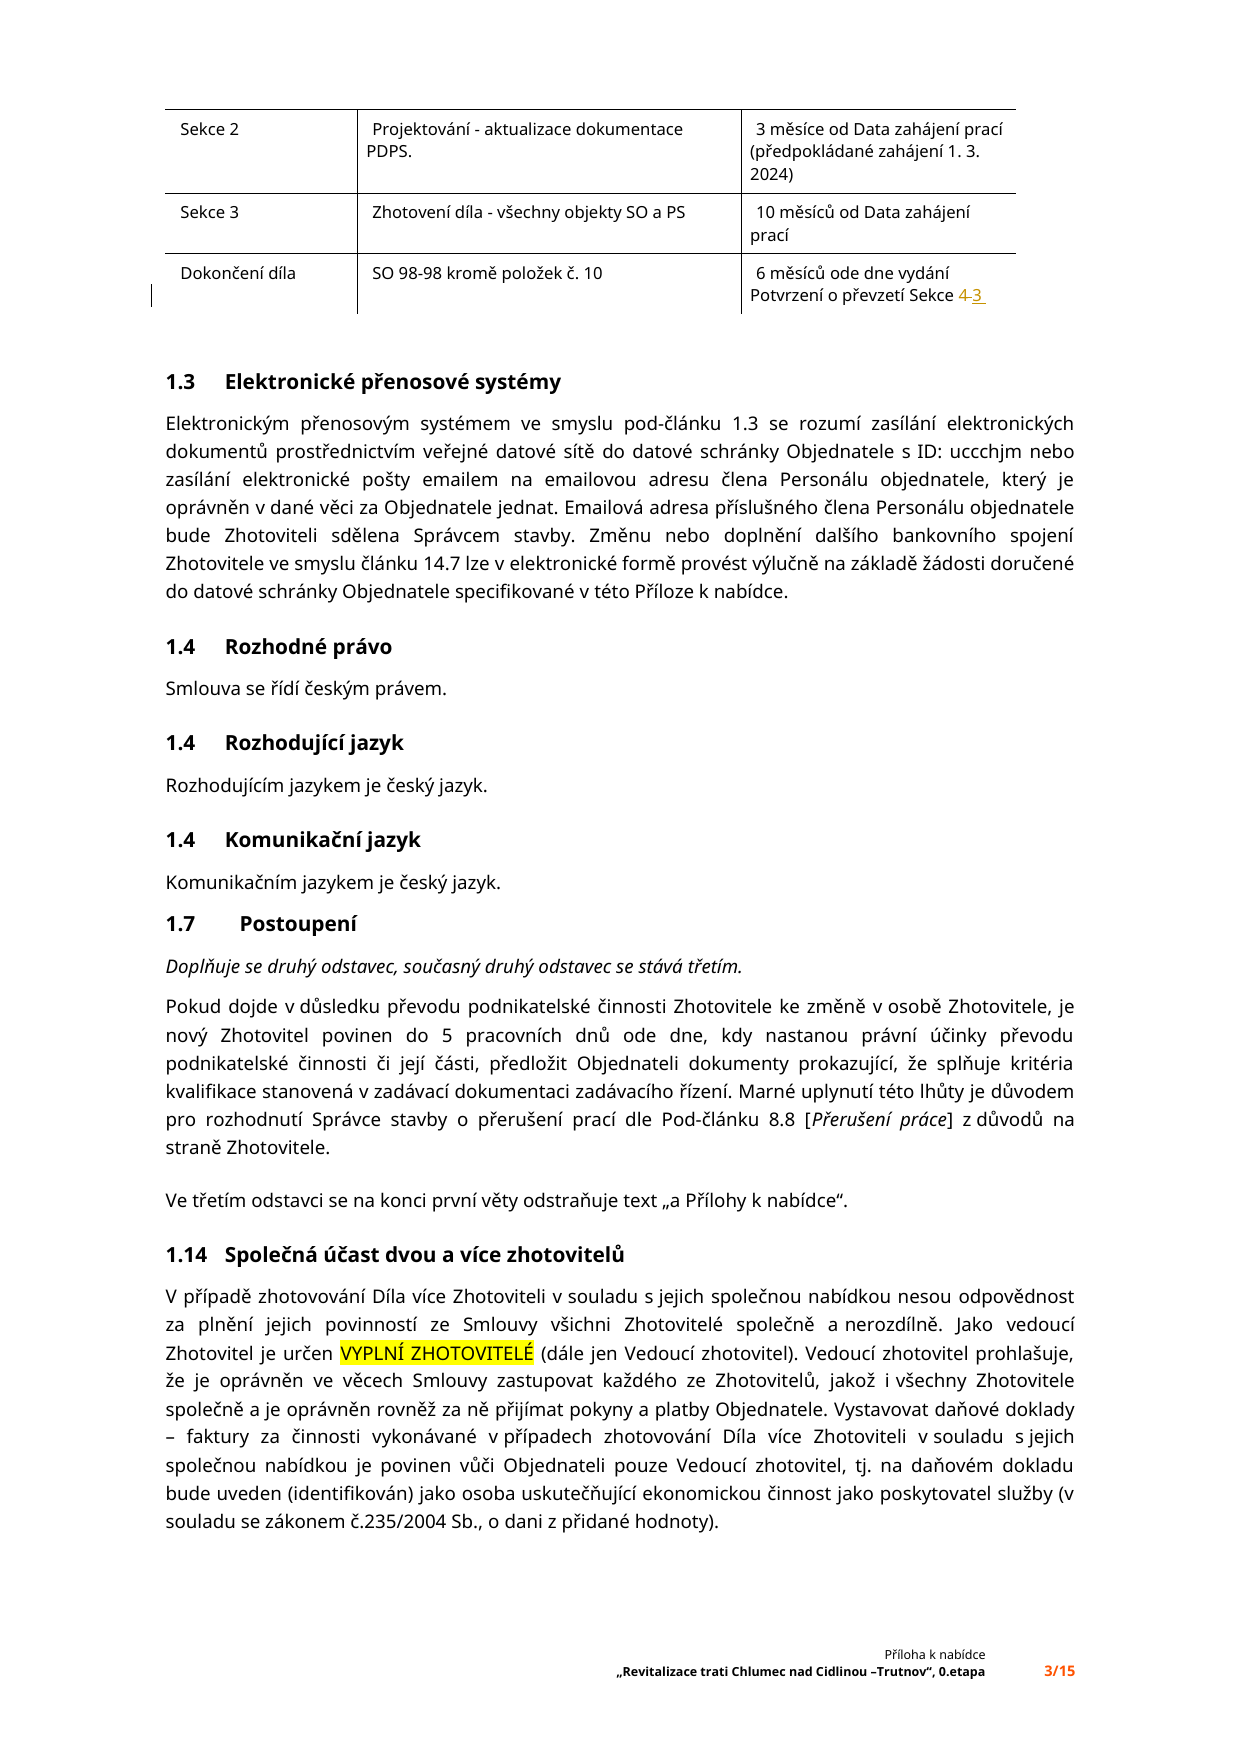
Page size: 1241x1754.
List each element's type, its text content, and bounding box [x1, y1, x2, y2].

text Elektronickým přenosovým systémem ve smyslu pod-článku 1.3 se rozumí zasílání elektronických dokumentů prostřednictvím veřejné datové sítě do datové schránky Objednatele s ID: uccchjm nebo zasílání elektronické pošty emailem na emailovou adresu člena Personálu objednatele, který je oprávněn v dané věci za Objednatele jednat. Emailová adresa příslušného člena Personálu objednatele bude Zhotoviteli sdělena Správcem stavby. Změnu nebo doplnění dalšího bankovního spojení Zhotovitele ve smyslu článku 14.7 lze v elektronické formě provést výlučně na základě žádosti doručené do datové schránky Objednatele specifikované v této Příloze k nabídce. [165, 411, 1075, 604]
text Smlouva se řídí českým právem. [165, 676, 1075, 701]
text Ve třetím odstavci se na konci první věty odstraňuje text „a Přílohy k nabídce“. [165, 1187, 1075, 1212]
text 1.3 Elektronické přenosové systémy [165, 367, 1075, 395]
text Rozhodujícím jazykem je český jazyk. [165, 772, 1075, 798]
table_cell Zhotovení díla - všechny objekty SO a PS [358, 194, 741, 253]
table_cell 6 měsíců ode dne vydání Potvrzení o převzetí Sekce [742, 254, 1016, 314]
table_cell SO 98-98 kromě položek č. 10 [358, 254, 741, 314]
table_cell Dokončení díla [165, 254, 357, 314]
text 1.4 Rozhodující jazyk [165, 728, 1075, 757]
text Pokud dojde v důsledku převodu podnikatelské činnosti Zhotovitele ke změně v osobě Zhotovitele, je nový Zhotovitel povinen do 5 pracovních dnů ode dne, kdy nastanou právní účinky převodu podnikatelské činnosti či její části, předložit Objednateli dokumenty prokazující, že splňuje kritéria kvalifikace stanovená v zadávací dokumentaci zadávacího řízení. Marné uplynutí této lhůty je důvodem pro rozhodnutí Správce stavby o přerušení prací dle Pod-článku 8.8 [Přerušení práce] z důvodů na straně Zhotovitele. [165, 994, 1075, 1159]
text V případě zhotovování Díla více Zhotoviteli v souladu s jejich společnou nabídkou nesou odpovědnost za plnění jejich povinností ze Smlouvy všichni Zhotovitelé společně a nerozdílně. Jako vedoucí Zhotovitel je určen VYPLNÍ ZHOTOVITELÉ (dále jen Vedoucí zhotovitel). Vedoucí zhotovitel prohlašuje, že je oprávněn ve věcech Smlouvy zastupovat každého ze Zhotovitelů, jakož i všechny Zhotovitele společně a je oprávněn rovněž za ně přijímat pokyny a platby Objednatele. Vystavovat daňové doklady – faktury za činnosti vykonávané v případech zhotovování Díla více Zhotoviteli v souladu s jejich společnou nabídkou je povinen vůči Objednateli pouze Vedoucí zhotovitel, tj. na daňovém dokladu bude uveden (identifikován) jako osoba uskutečňující ekonomickou činnost jako poskytovatel služby (v souladu se zákonem č.235/2004 Sb., o dani z přidané hodnoty). [165, 1284, 1075, 1533]
table_cell Sekce 2 [165, 110, 357, 193]
text Doplňuje se druhý odstavec, současný druhý odstavec se stává třetím. [165, 953, 1075, 979]
text 1.4 Komunikační jazyk [165, 825, 1075, 854]
table_cell Projektování - aktualizace dokumentace PDPS. [358, 110, 741, 193]
table_cell 10 měsíců od Data zahájení prací [742, 194, 1016, 253]
text 1.7 Postoupení [165, 909, 1075, 938]
text 1.14 Společná účast dvou a více zhotovitelů [165, 1240, 1075, 1268]
table_cell Sekce 3 [165, 194, 357, 253]
table_cell 3 měsíce od Data zahájení prací (předpokládané zahájení 1. 3. 2024) [742, 110, 1016, 193]
text Komunikačním jazykem je český jazyk. [165, 869, 1075, 894]
text 1.4 Rozhodné právo [165, 632, 1075, 660]
